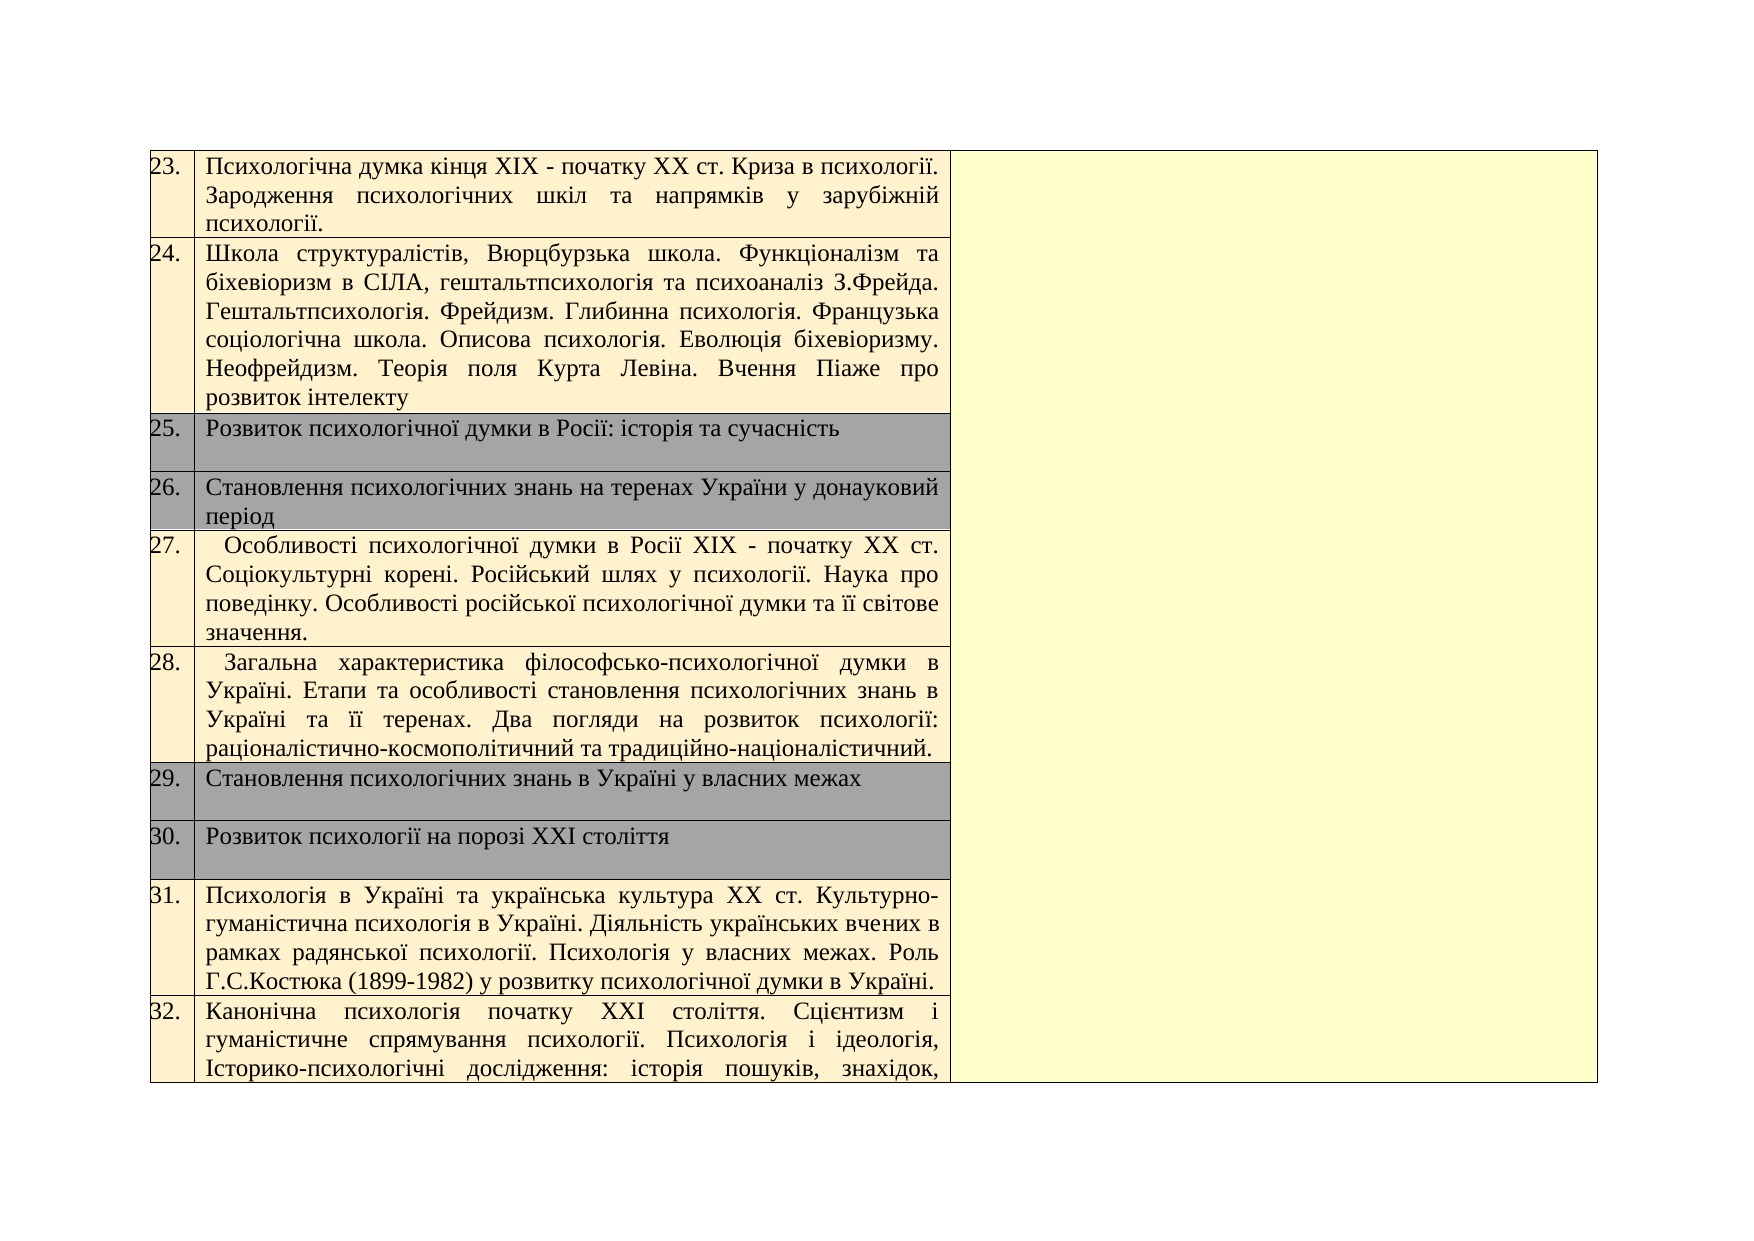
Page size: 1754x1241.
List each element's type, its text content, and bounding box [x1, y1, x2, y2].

table_cell Становлення психологічних знань на теренах України у донауковий період [195, 472, 950, 529]
table_cell Школа структуралістів, Вюрцбурзька школа. Функціоналізм та біхевіоризм в СІЛА, гештальтпсихологія та психоаналіз З.Фрейда. Гештальтпсихологія. Фрейдизм. Глибинна психологія. Французька соціологічна школа. Описова психологія. Еволюція біхевіоризму. Неофрейдизм. Теорія поля Курта Левіна. Вчення Піаже про розвиток інтелекту [195, 238, 950, 412]
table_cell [195, 996, 950, 1082]
table_cell [151, 880, 194, 995]
table_cell [151, 238, 194, 412]
table_cell [151, 996, 194, 1082]
table_cell [151, 151, 194, 237]
table_cell Загальна характеристика філософсько-психологічної думки в Україні. Етапи та особливості становлення психологічних знань в Україні та її теренах. Два погляди на розвиток психології: раціоналістично-космополітичний та традиційно-націоналістичний. [195, 647, 950, 762]
table_cell [151, 414, 194, 471]
table_cell Психологічна думка кінця XIX - початку XX ст. Криза в психології. Зародження психологічних шкіл та напрямків у зарубіжній психології. [195, 151, 950, 237]
table_cell Розвиток психології на порозі XXI століття [195, 821, 950, 879]
table_cell Психологія в Україні та українська культура XX ст. Культурно-гуманістична психологія в Україні. Діяльність українських вчених в рамках радянської психології. Психологія у власних межах. Роль Г.С.Костюка (1899-1982) у розвитку психологічної думки в Україні. [195, 880, 950, 995]
table_cell [151, 763, 194, 820]
table_cell [151, 821, 194, 879]
table_cell Розвиток психологічної думки в Росії: історія та сучасність [195, 414, 950, 471]
table_cell [151, 531, 194, 646]
table_cell Особливості психологічної думки в Росії XIX - початку XX ст. Соціокультурні корені. Російський шлях у психології. Наука про поведінку. Особливості російської психологічної думки та її світове значення. [195, 531, 950, 646]
table_cell Становлення психологічних знань в Україні у власних межах [195, 763, 950, 820]
table_cell [151, 472, 194, 529]
table_cell [151, 647, 194, 762]
